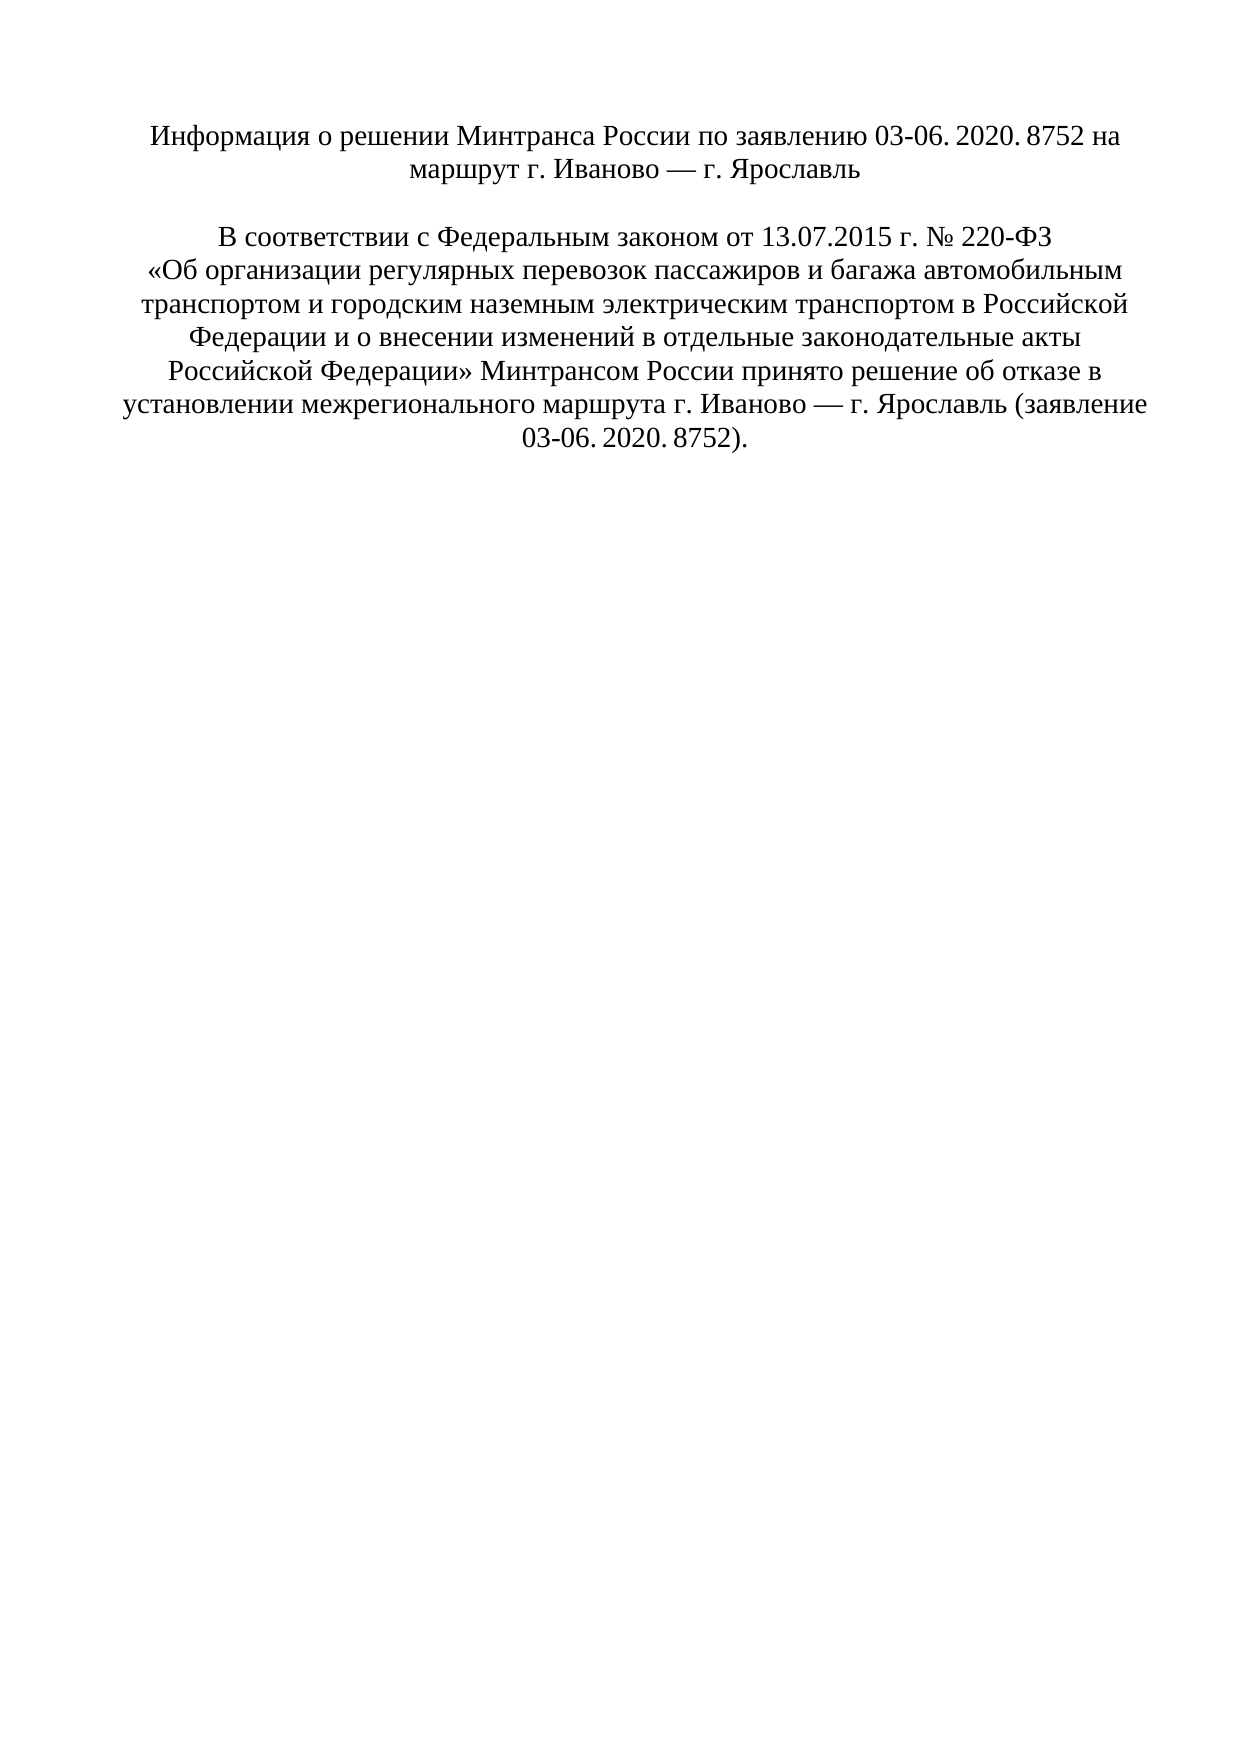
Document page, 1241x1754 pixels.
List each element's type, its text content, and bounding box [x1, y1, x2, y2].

text Информация о решении Минтранса России по заявлению 03-06. 2020. 8752 на маршрут г. Иваново — г. Ярославль [118, 118, 1152, 185]
text В соответствии с Федеральным законом от 13.07.2015 г. № 220-ФЗ «Об организации регулярных перевозок пассажиров и багажа автомобильным транспортом и городским наземным электрическим транспортом в Российской Федерации и о внесении изменений в отдельные законодательные акты Российской Федерации» Минтрансом России принято решение об отказе в установлении межрегионального маршрута г. Иваново — г. Ярославль (заявление 03-06. 2020. 8752). [118, 219, 1152, 453]
